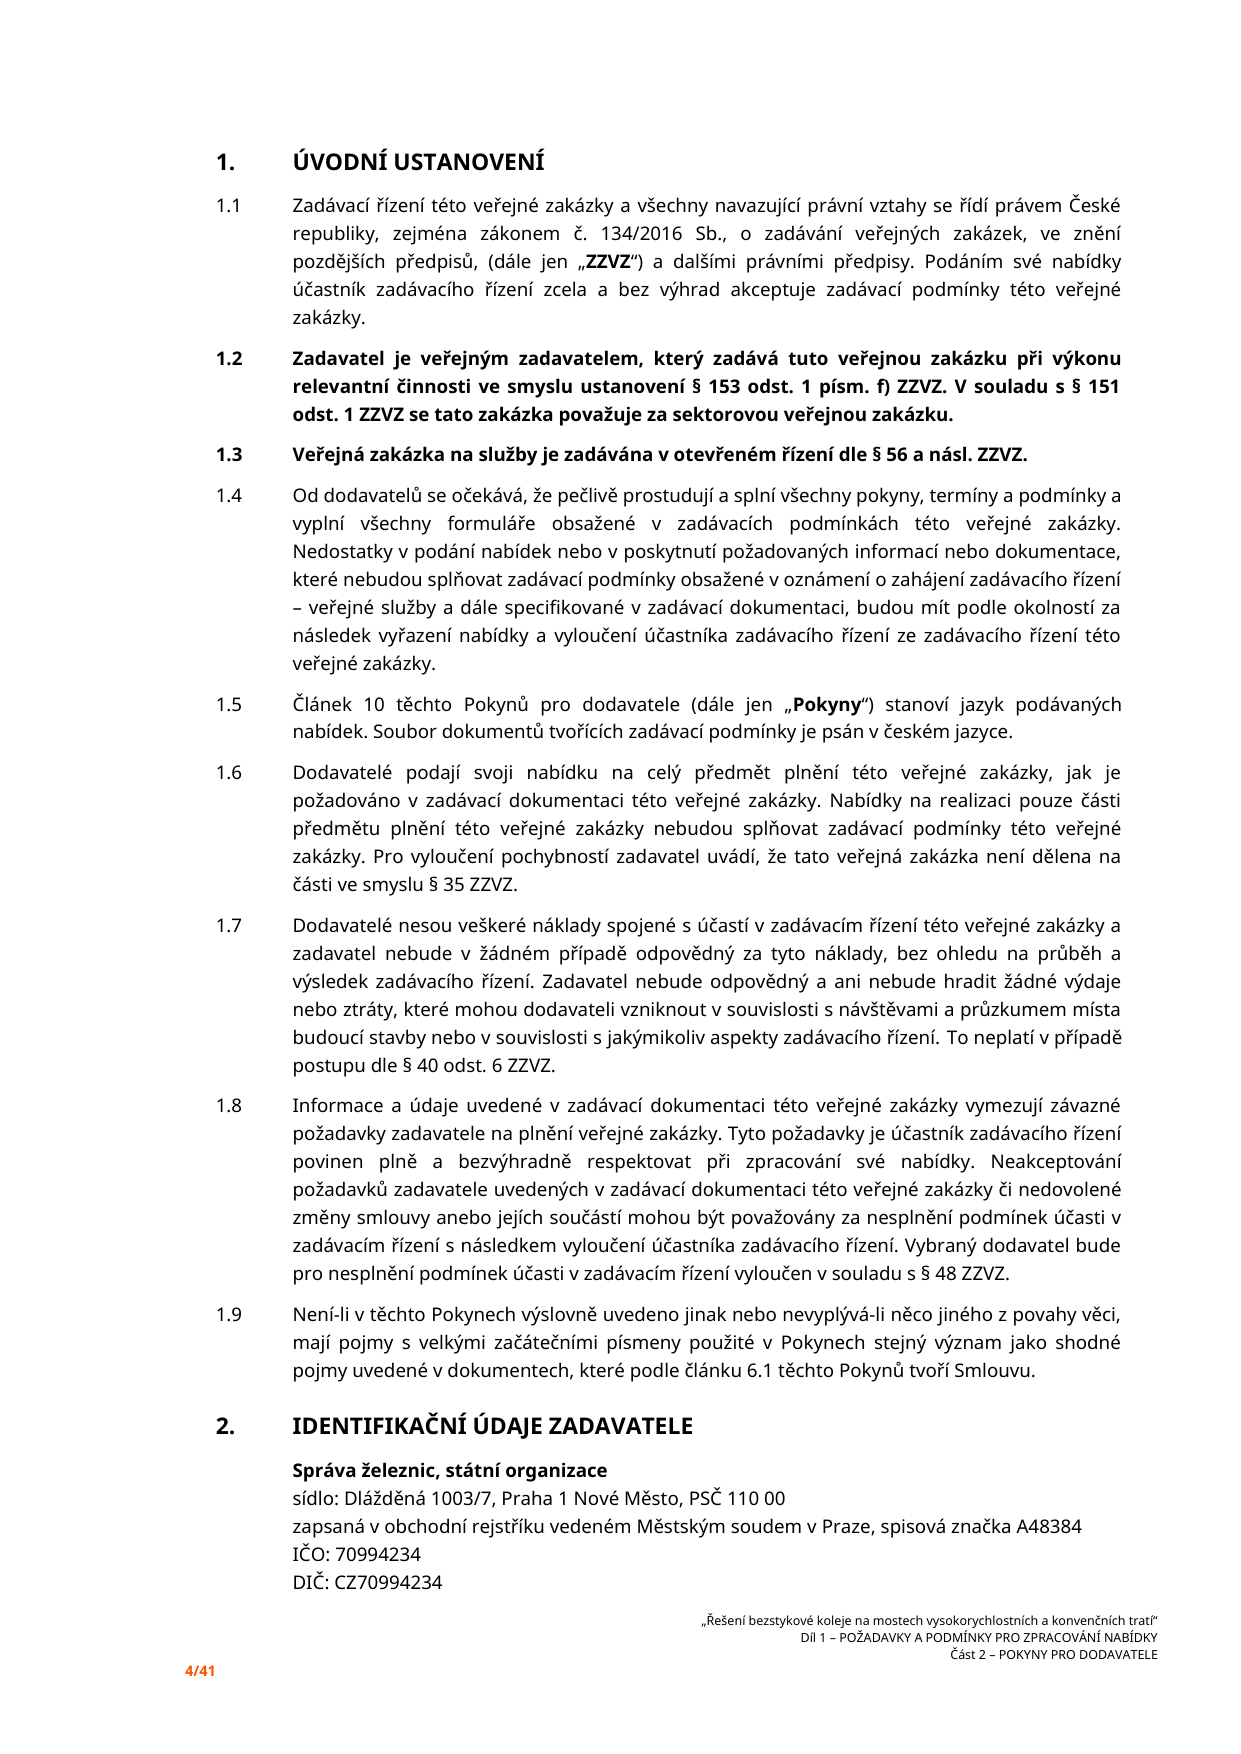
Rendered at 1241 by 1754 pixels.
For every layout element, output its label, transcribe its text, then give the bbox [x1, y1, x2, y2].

text IDENTIFIKAČNÍ ÚDAJE ZADAVATELE [216, 1410, 1122, 1442]
text Dodavatelé nesou veškeré náklady spojené s účastí v zadávacím řízení této veřejné zakázky a zadavatel nebude v žádném případě odpovědný za tyto náklady, bez ohledu na průběh a výsledek zadávacího řízení. Zadavatel nebude odpovědný a ani nebude hradit žádné výdaje nebo ztráty, které mohou dodavateli vzniknout v souvislosti s návštěvami a průzkumem místa budoucí stavby nebo v souvislosti s jakýmikoliv aspekty zadávacího řízení. To neplatí v případě postupu dle § 40 odst. 6 ZZVZ. [216, 912, 1122, 1078]
text Dodavatelé podají svoji nabídku na celý předmět plnění této veřejné zakázky, jak je požadováno v zadávací dokumentaci této veřejné zakázky. Nabídky na realizaci pouze části předmětu plnění této veřejné zakázky nebudou splňovat zadávací podmínky této veřejné zakázky. Pro vyloučení pochybností zadavatel uvádí, že tato veřejná zakázka není dělena na části ve smyslu § 35 ZZVZ. [216, 759, 1122, 897]
text zapsaná v obchodní rejstříku vedeném Městským soudem v Praze, spisová značka A48384 [292, 1513, 1122, 1539]
text sídlo: Dlážděná 1003/7, Praha 1 Nové Město, PSČ 110 00 [292, 1485, 1122, 1511]
text IČO: 70994234 [292, 1541, 1122, 1567]
text Informace a údaje uvedené v zadávací dokumentaci této veřejné zakázky vymezují závazné požadavky zadavatele na plnění veřejné zakázky. Tyto požadavky je účastník zadávacího řízení povinen plně a bezvýhradně respektovat při zpracování své nabídky. Neakceptování požadavků zadavatele uvedených v zadávací dokumentaci této veřejné zakázky či nedovolené změny smlouvy anebo jejích součástí mohou být považovány za nesplnění podmínek účasti v zadávacím řízení s následkem vyloučení účastníka zadávacího řízení. Vybraný dodavatel bude pro nesplnění podmínek účasti v zadávacím řízení vyloučen v souladu s § 48 ZZVZ. [216, 1093, 1122, 1286]
text Správa železnic, státní organizace [292, 1457, 1122, 1483]
text Zadávací řízení této veřejné zakázky a všechny navazující právní vztahy se řídí právem České republiky, zejména zákonem č. 134/2016 Sb., o zadávání veřejných zakázek, ve znění pozdějších předpisů, (dále jen „ZZVZ“) a dalšími právními předpisy. Podáním své nabídky účastník zadávacího řízení zcela a bez výhrad akceptuje zadávací podmínky této veřejné zakázky. [216, 192, 1122, 330]
text Veřejná zakázka na služby je zadávána v otevřeném řízení dle § 56 a násl. ZZVZ. [216, 442, 1122, 467]
text Není-li v těchto Pokynech výslovně uvedeno jinak nebo nevyplývá-li něco jiného z povahy věci, mají pojmy s velkými začátečními písmeny použité v Pokynech stejný význam jako shodné pojmy uvedené v dokumentech, které podle článku 6.1 těchto Pokynů tvoří Smlouvu. [216, 1301, 1122, 1383]
text Od dodavatelů se očekává, že pečlivě prostudují a splní všechny pokyny, termíny a podmínky a vyplní všechny formuláře obsažené v zadávacích podmínkách této veřejné zakázky. Nedostatky v podání nabídek nebo v poskytnutí požadovaných informací nebo dokumentace, které nebudou splňovat zadávací podmínky obsažené v oznámení o zahájení zadávacího řízení – veřejné služby a dále specifikované v zadávací dokumentaci, budou mít podle okolností za následek vyřazení nabídky a vyloučení účastníka zadávacího řízení ze zadávacího řízení této veřejné zakázky. [216, 482, 1122, 676]
text DIČ: CZ70994234 [292, 1569, 1122, 1595]
text Článek 10 těchto Pokynů pro dodavatele (dále jen „Pokyny“) stanoví jazyk podávaných nabídek. Soubor dokumentů tvořících zadávací podmínky je psán v českém jazyce. [216, 691, 1122, 744]
text ÚVODNÍ USTANOVENÍ [216, 146, 1122, 177]
text Zadavatel je veřejným zadavatelem, který zadává tuto veřejnou zakázku při výkonu relevantní činnosti ve smyslu ustanovení § 153 odst. 1 písm. f) ZZVZ. V souladu s § 151 odst. 1 ZZVZ se tato zakázka považuje za sektorovou veřejnou zakázku. [216, 345, 1122, 427]
